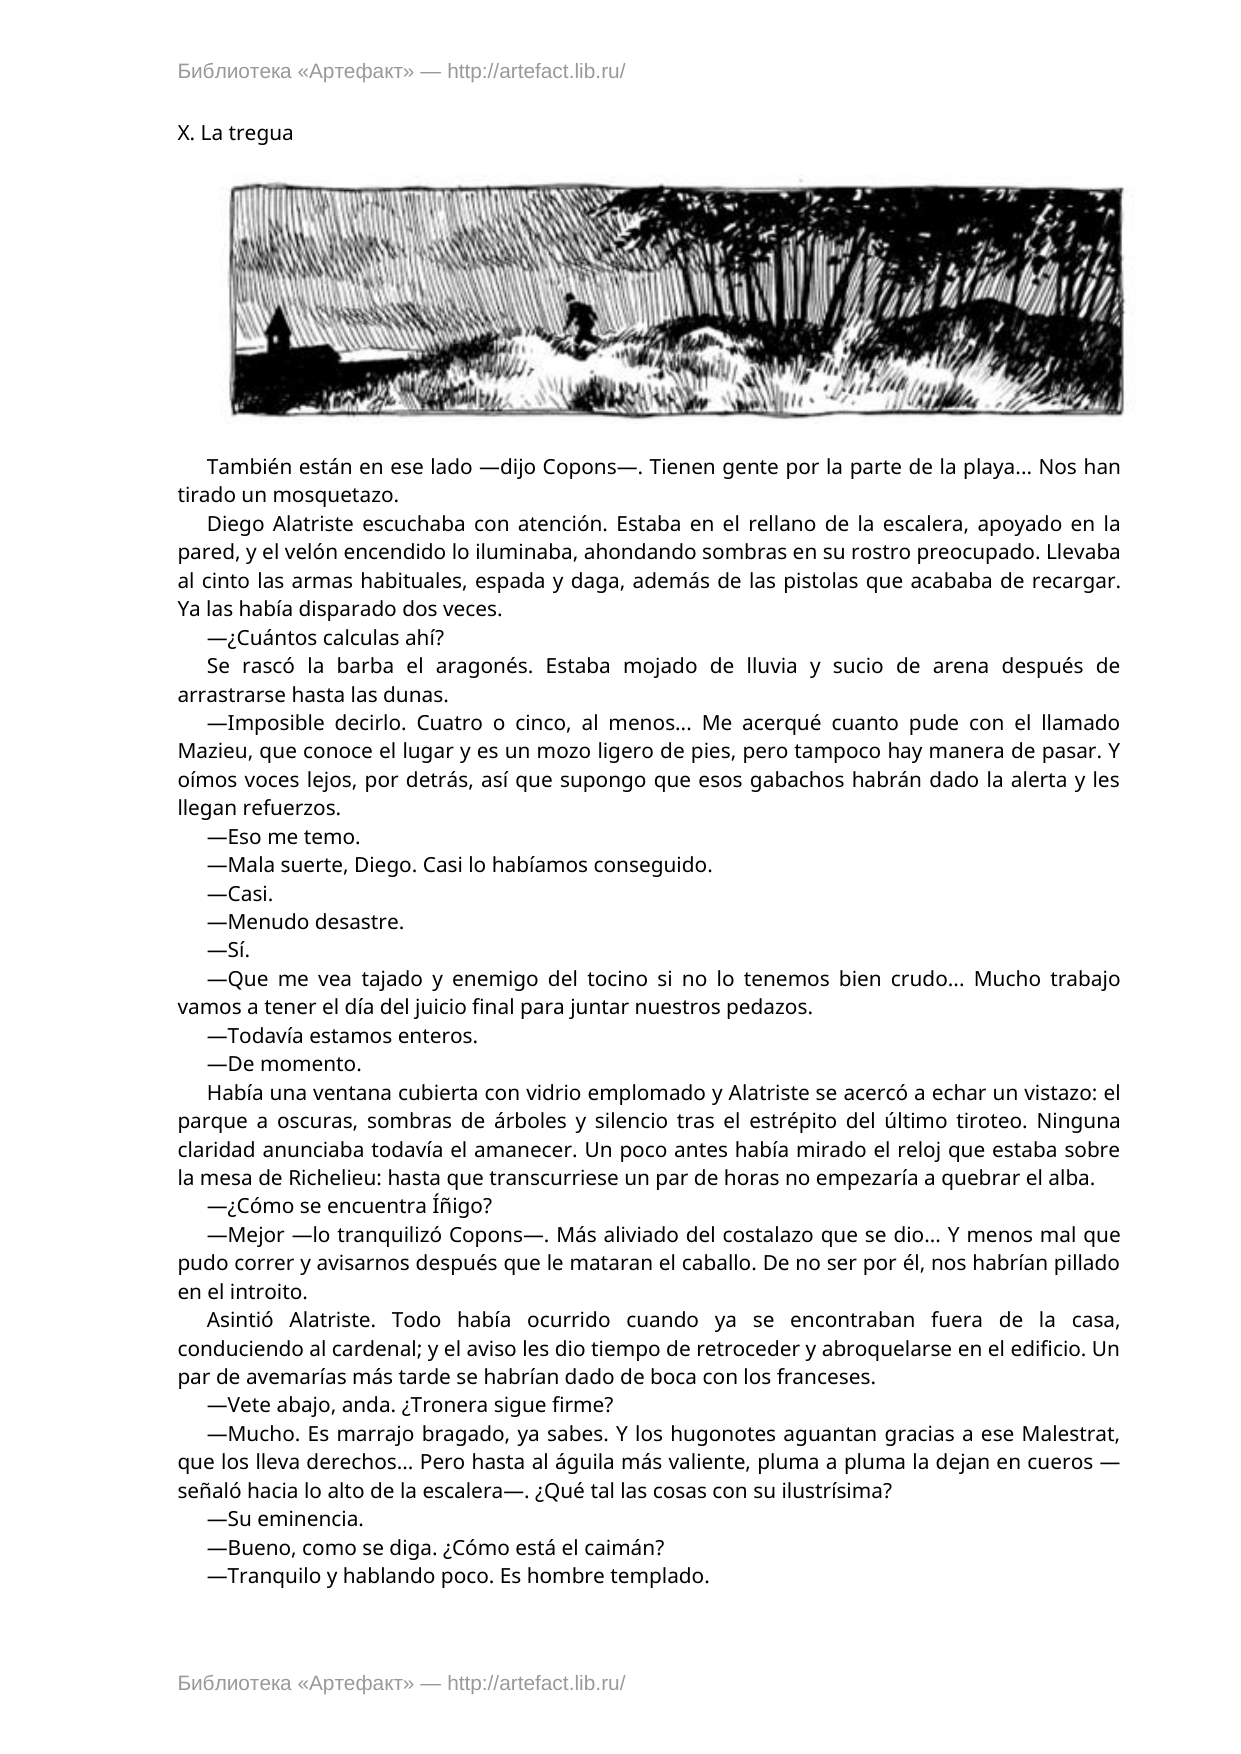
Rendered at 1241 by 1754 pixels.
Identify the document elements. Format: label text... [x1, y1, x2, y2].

text —Que me vea tajado y enemigo del tocino si no lo tenemos bien crudo... Mucho trabajo vamos a tener el día del juicio final para juntar nuestros pedazos. [177, 964, 1122, 1021]
subtitle X. La tregua [177, 118, 1122, 147]
text —Mucho. Es marrajo bragado, ya sabes. Y los hugonotes aguantan gracias a ese Malestrat, que los lleva derechos... Pero hasta al águila más valiente, pluma a pluma la dejan en cueros —señaló hacia lo alto de la escalera—. ¿Qué tal las cosas con su ilustrísima? [177, 1419, 1122, 1504]
text —Mala suerte, Diego. Casi lo habíamos conseguido. [177, 850, 1122, 879]
text —De momento. [177, 1049, 1122, 1078]
picture [177, 174, 1175, 424]
text —¿Cómo se encuentra Íñigo? [177, 1192, 1122, 1220]
text —Eso me temo. [177, 822, 1122, 850]
text También están en ese lado —dijo Copons—. Tienen gente por la parte de la playa... Nos han tirado un mosquetazo. [177, 452, 1122, 509]
text —Menudo desastre. [177, 907, 1122, 936]
text Había una ventana cubierta con vidrio emplomado y Alatriste se acercó a echar un vistazo: el parque a oscuras, sombras de árboles y silencio tras el estrépito del último tiroteo. Ninguna claridad anunciaba todavía el amanecer. Un poco antes había mirado el reloj que estaba sobre la mesa de Richelieu: hasta que transcurriese un par de horas no empezaría a quebrar el alba. [177, 1078, 1122, 1192]
text Asintió Alatriste. Todo había ocurrido cuando ya se encontraban fuera de la casa, conduciendo al cardenal; y el aviso les dio tiempo de retroceder y abroquelarse en el edificio. Un par de avemarías más tarde se habrían dado de boca con los franceses. [177, 1305, 1122, 1391]
text —Sí. [177, 936, 1122, 964]
text —Mejor —lo tranquilizó Copons—. Más aliviado del costalazo que se dio... Y menos mal que pudo correr y avisarnos después que le mataran el caballo. De no ser por él, nos habrían pillado en el introito. [177, 1220, 1122, 1305]
text Se rascó la barba el aragonés. Estaba mojado de lluvia y sucio de arena después de arrastrarse hasta las dunas. [177, 651, 1122, 708]
text —¿Cuántos calculas ahí? [177, 623, 1122, 651]
text —Bueno, como se diga. ¿Cómo está el caimán? [177, 1533, 1122, 1561]
text —Su eminencia. [177, 1504, 1122, 1533]
text —Imposible decirlo. Cuatro o cinco, al menos... Me acerqué cuanto pude con el llamado Mazieu, que conoce el lugar y es un mozo ligero de pies, pero tampoco hay manera de pasar. Y oímos voces lejos, por detrás, así que supongo que esos gabachos habrán dado la alerta y les llegan refuerzos. [177, 708, 1122, 822]
text —Casi. [177, 879, 1122, 907]
text —Vete abajo, anda. ¿Tronera sigue firme? [177, 1391, 1122, 1419]
text —Tranquilo y hablando poco. Es hombre templado. [177, 1561, 1122, 1590]
text —Todavía estamos enteros. [177, 1021, 1122, 1049]
text Diego Alatriste escuchaba con atención. Estaba en el rellano de la escalera, apoyado en la pared, y el velón encendido lo iluminaba, ahondando sombras en su rostro preocupado. Llevaba al cinto las armas habituales, espada y daga, además de las pistolas que acababa de recargar. Ya las había disparado dos veces. [177, 509, 1122, 623]
